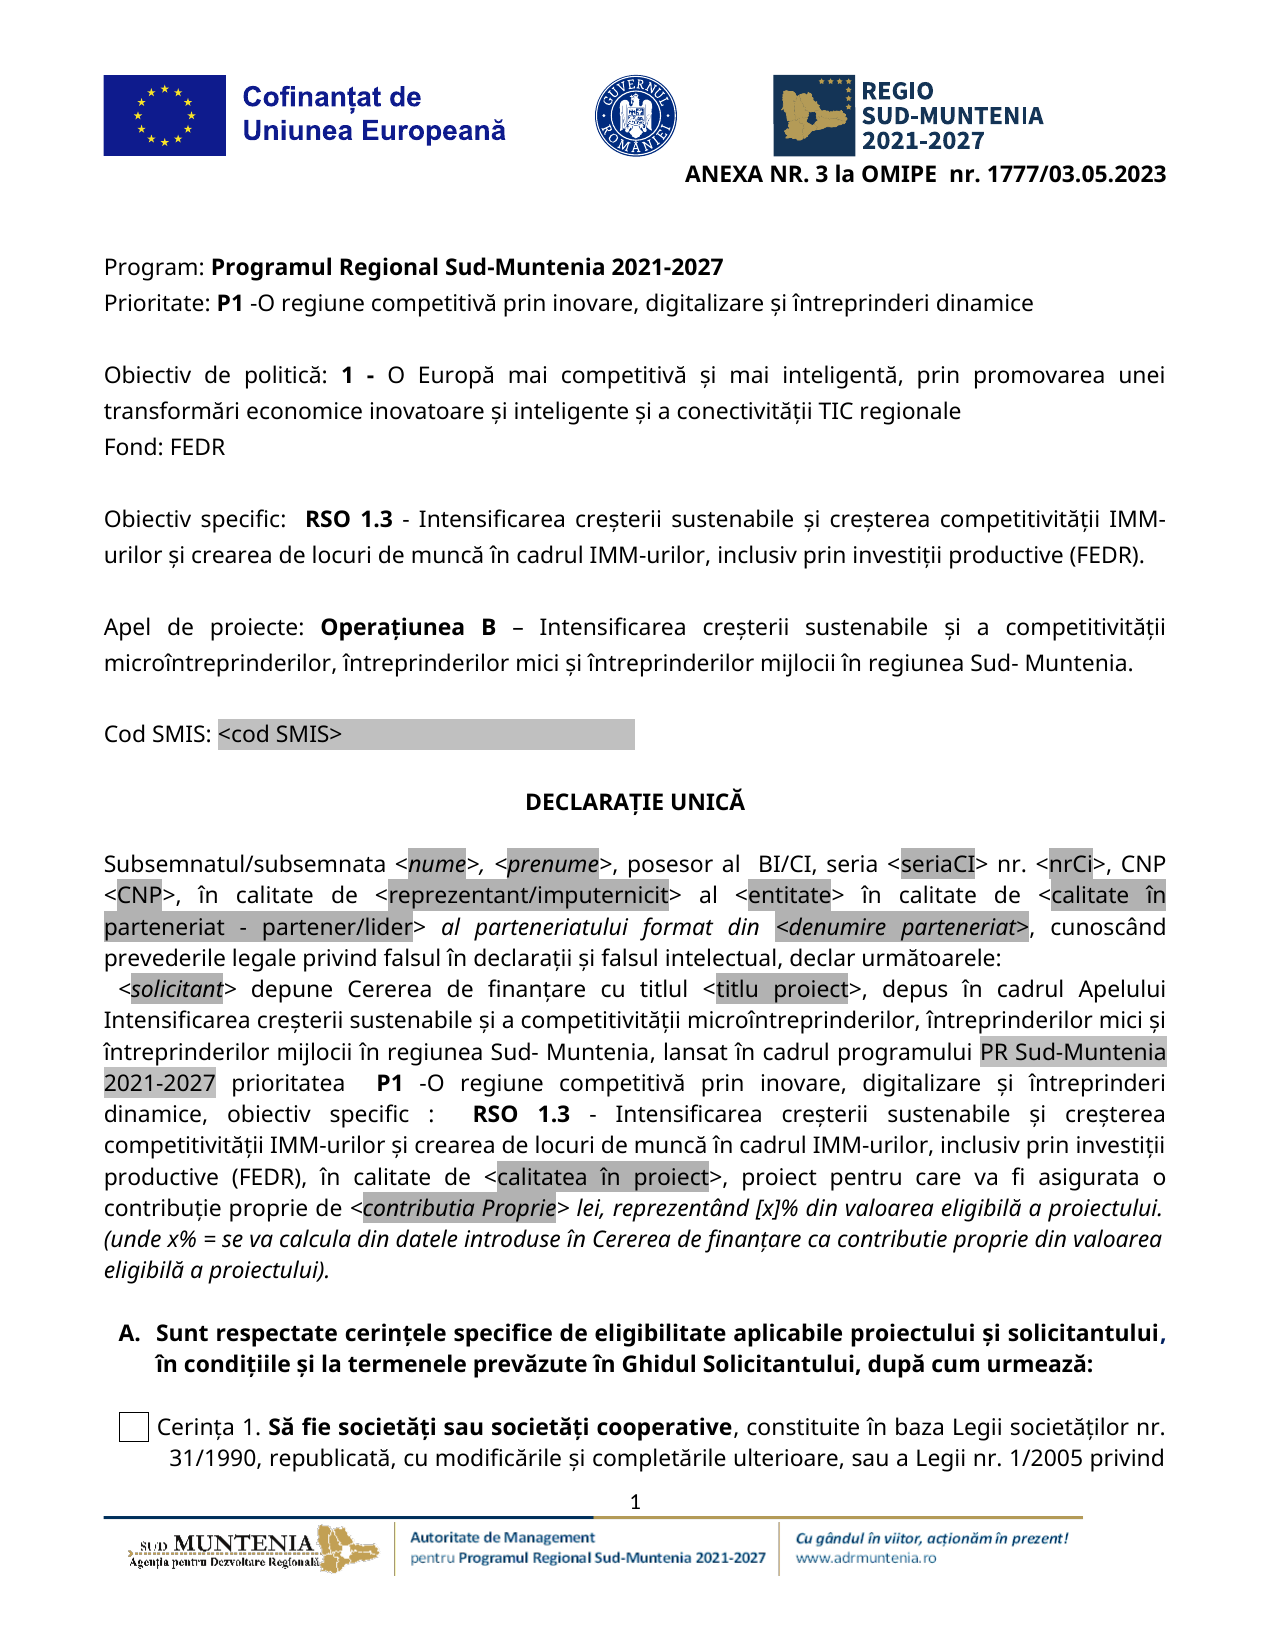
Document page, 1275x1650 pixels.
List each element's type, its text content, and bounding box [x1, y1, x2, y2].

text Prioritate: P1 -O regiune competitivă prin inovare, digitalizare și întreprinderi dinamice [103, 287, 1167, 318]
list Sunt respectate cerințele specifice de eligibilitate aplicabile proiectului și solicitantului, în condițiile și la termenele prevăzute în Ghidul Solicitantului, după cum urmează: [118, 1317, 1167, 1379]
text DECLARAȚIE UNICĂ [103, 786, 1167, 817]
text Subsemnatul/subsemnata <nume>, <prenume>, posesor al BI/CI, seria <seriaCI> nr. <nrCi>, CNP <CNP>, în calitate de <reprezentant/imputernicit> al <entitate> în calitate de <calitate în parteneriat - partener/lider> al parteneriatului format din <denumire parteneriat>, cunoscând prevederile legale privind falsul în declarații și falsul intelectual, declar următoarele: [103, 848, 1167, 973]
text ANEXA NR. 3 la OMIPE nr. 1777/03.05.2023 [103, 157, 1167, 189]
text Fond: FEDR [103, 431, 1167, 462]
picture [103, 1515, 1084, 1577]
list <solicitant> depune Cererea de finanțare cu titlul <titlu proiect>, depus în cadrul Apelului Intensificarea creșterii sustenabile și a competitivității microîntreprinderilor, întreprinderilor mici și întreprinderilor mijlocii în regiunea Sud- Muntenia, lansat în cadrul programului PR Sud-Muntenia 2021-2027 prioritatea P1 -O regiune competitivă prin inovare, digitalizare și întreprinderi dinamice, obiectiv specific : RSO 1.3 - Intensificarea creșterii sustenabile și creșterea competitivității IMM-urilor și crearea de locuri de muncă în cadrul IMM-urilor, inclusiv prin investiții productive (FEDR), în calitate de <calitatea în proiect>, proiect pentru care va fi asigurata o contribuție proprie de <contributia Proprie> lei, reprezentând [x]% din valoarea eligibilă a proiectului. (unde x% = se va calcula din datele introduse în Cererea de finanțare ca contributie proprie din valoarea eligibilă a proiectului). [103, 973, 1167, 1286]
text Apel de proiecte: Operațiunea B – Intensificarea creșterii sustenabile și a competitivității microîntreprinderilor, întreprinderilor mici și întreprinderilor mijlocii în regiunea Sud- Muntenia. [103, 611, 1167, 678]
text Obiectiv de politică: 1 - O Europă mai competitivă și mai inteligentă, prin promovarea unei transformări economice inovatoare și inteligente și a conectivității TIC regionale [103, 359, 1167, 426]
text Program: Programul Regional Sud-Muntenia 2021-2027 [103, 251, 1167, 282]
text Cod SMIS: <cod SMIS> [103, 718, 1167, 750]
text Obiectiv specific: RSO 1.3 - Intensificarea creșterii sustenabile și creșterea competitivității IMM-urilor și crearea de locuri de muncă în cadrul IMM-urilor, inclusiv prin investiții productive (FEDR). [103, 503, 1167, 570]
